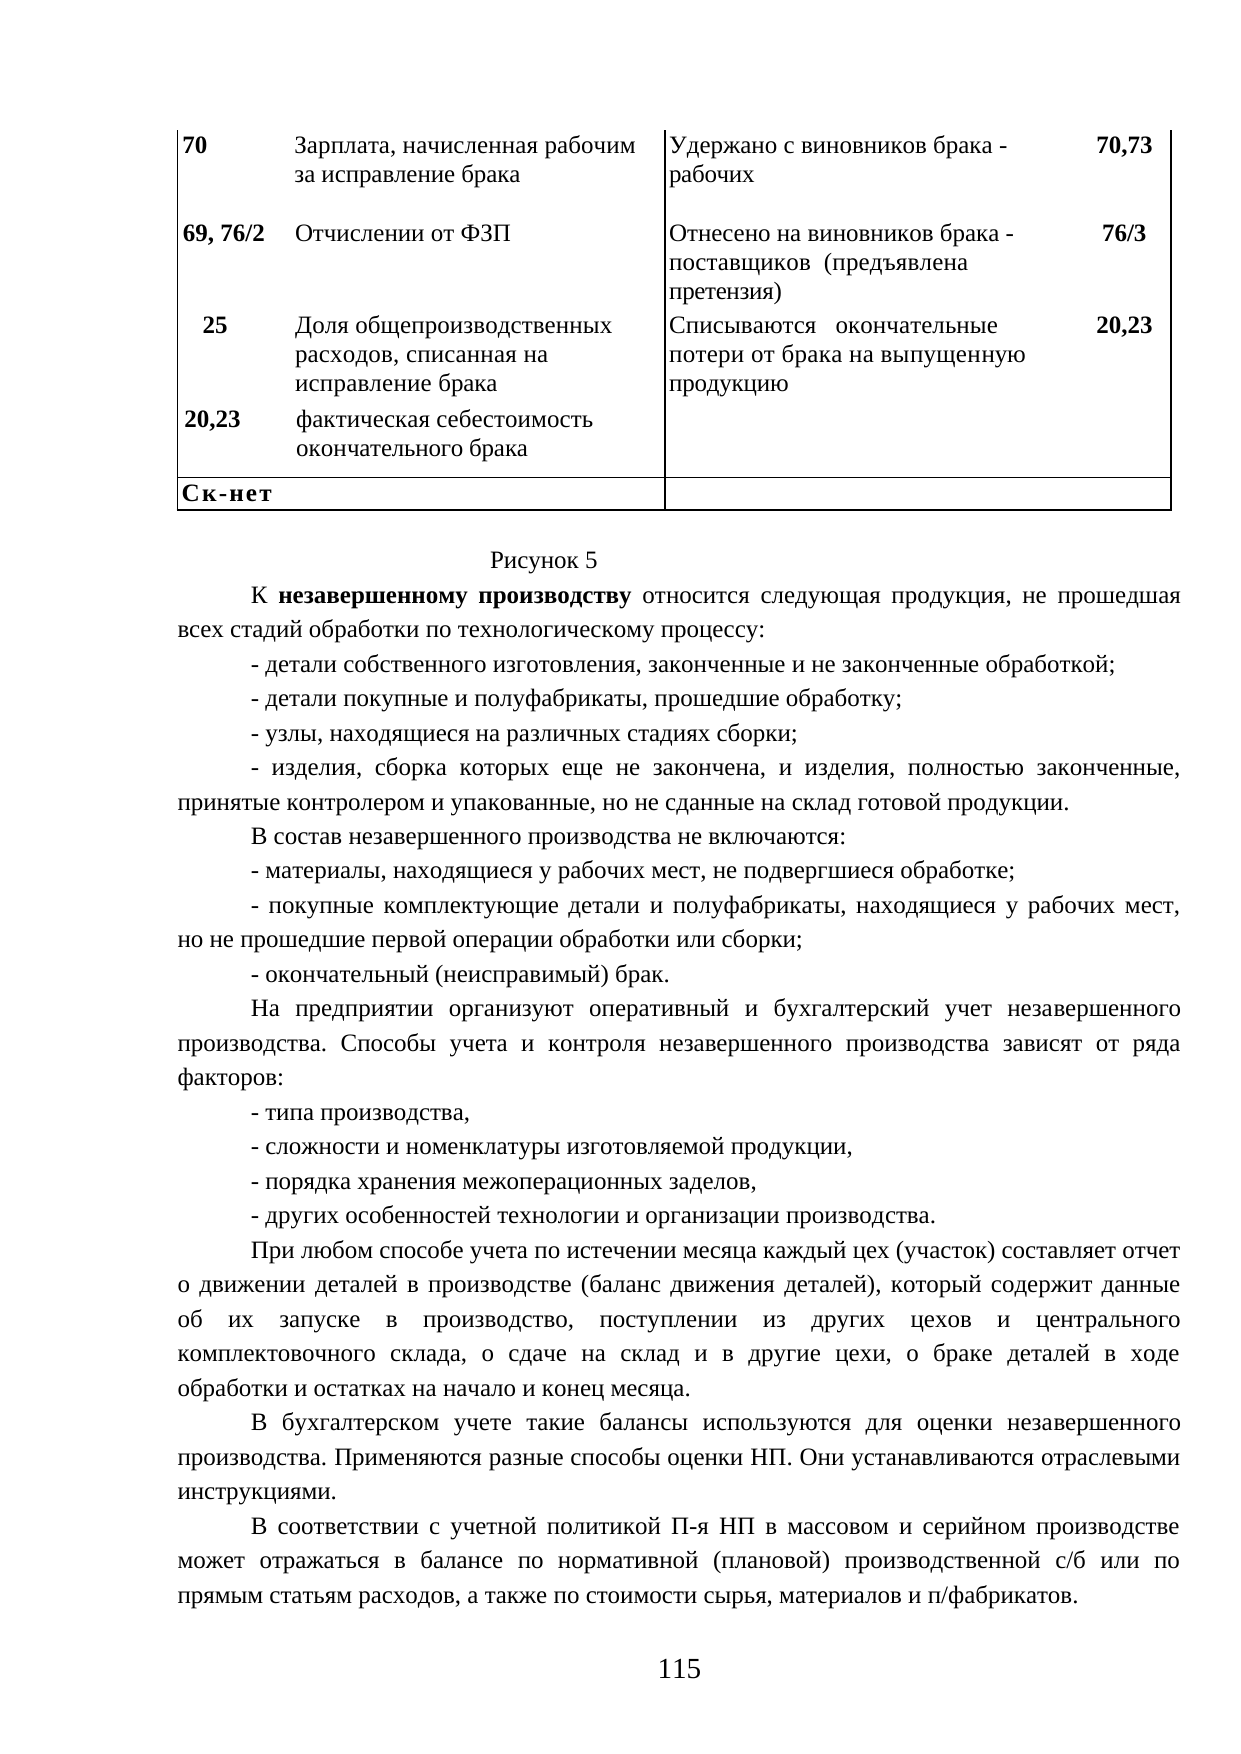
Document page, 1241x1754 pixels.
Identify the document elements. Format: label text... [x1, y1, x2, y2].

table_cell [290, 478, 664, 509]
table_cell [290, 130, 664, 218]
text При любом способе учета по истечении месяца каждый цех (участок) составляет отчет о движении деталей в производстве (баланс движения деталей), который содержит данные об их запуске в производство, поступлении из других цехов и центрального комплектовочного склада, о сдаче на склад и в другие цехи, о браке деталей в ходе обработки и остатках на начало и конец месяца. [177, 1235, 1181, 1402]
text - окончательный (неисправимый) брак. [177, 959, 1181, 988]
text - детали покупные и полуфабрикаты, прошедшие обработку; [177, 683, 1181, 712]
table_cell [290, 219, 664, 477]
text - порядка хранения межоперационных заделов, [177, 1166, 1181, 1195]
text - изделия, сборка которых еще не закончена, и изделия, полностью законченные, принятые контролером и упакованные, но не сданные на склад готовой продукции. [177, 752, 1181, 815]
text - покупные комплектующие детали и полуфабрикаты, находящиеся у рабочих мест, но не прошедшие первой операции обработки или сборки; [177, 890, 1181, 953]
text - детали собственного изготовления, законченные и не законченные обработкой; [177, 649, 1181, 677]
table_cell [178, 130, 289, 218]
text В соответствии с учетной политикой П-я НП в массовом и серийном производстве может отражаться в балансе по нормативной (плановой) производственной с/б или по прямым статьям расходов, а также по стоимости сырья, материалов и п/фабрикатов. [177, 1511, 1181, 1608]
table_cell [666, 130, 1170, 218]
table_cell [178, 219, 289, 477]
text - типа производства, [177, 1097, 1181, 1126]
text - узлы, находящиеся на различных стадиях сборки; [177, 718, 1181, 746]
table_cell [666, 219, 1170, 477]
text В бухгалтерском учете такие балансы используются для оценки незавершенного производства. Применяются разные способы оценки НП. Они устанавливаются отраслевыми инструкциями. [177, 1407, 1181, 1505]
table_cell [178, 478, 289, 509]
text - других особенностей технологии и организации производства. [177, 1200, 1181, 1229]
text На предприятии организуют оперативный и бухгалтерский учет незавершенного производства. Способы учета и контроля незавершенного производства зависят от ряда факторов: [177, 993, 1181, 1091]
text В состав незавершенного производства не включаются: [177, 821, 1181, 850]
text К незавершенному производству относится следующая продукция, не прошедшая всех стадий обработки по технологическому процессу: [177, 580, 1181, 643]
text - материалы, находящиеся у рабочих мест, не подвергшиеся обработке; [177, 856, 1181, 884]
text Рисунок 5 [177, 545, 1181, 574]
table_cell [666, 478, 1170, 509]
text - сложности и номенклатуры изготовляемой продукции, [177, 1131, 1181, 1160]
